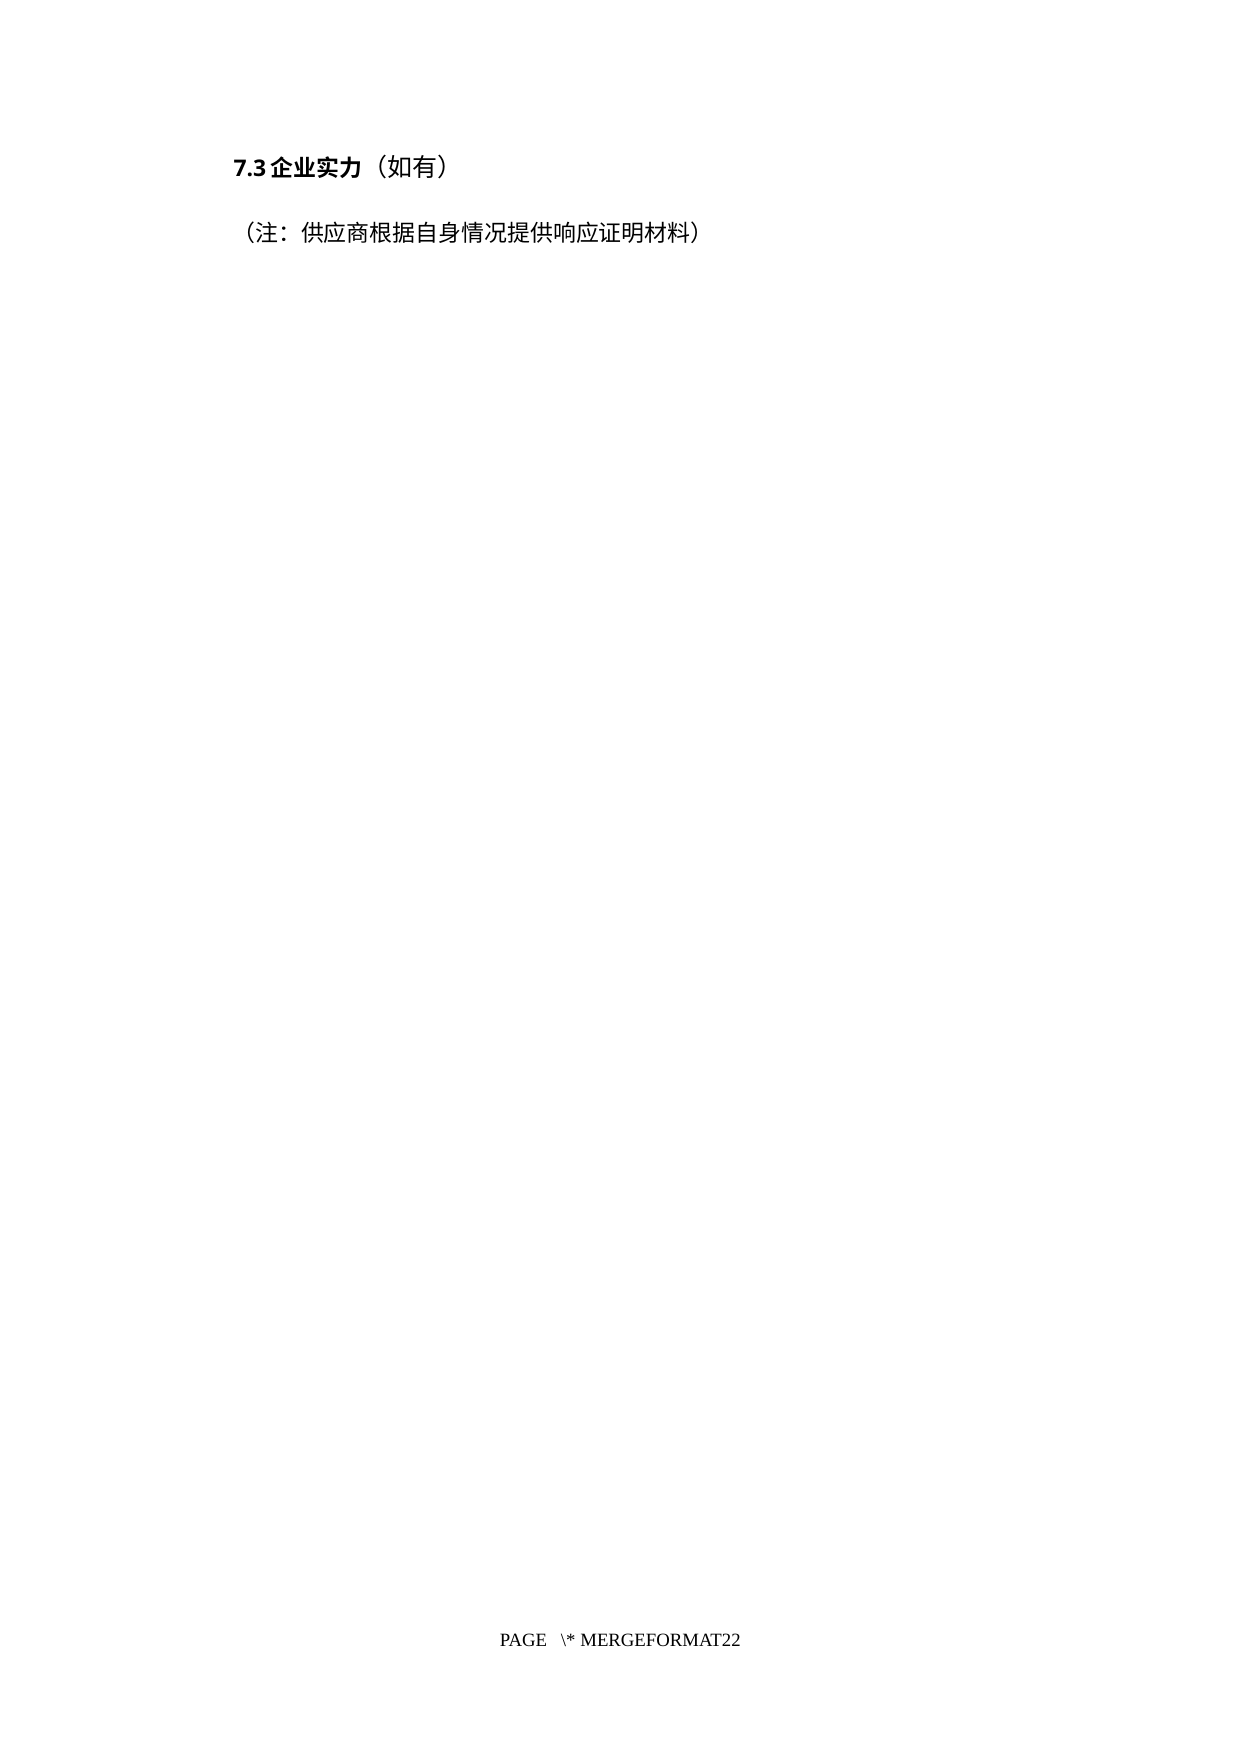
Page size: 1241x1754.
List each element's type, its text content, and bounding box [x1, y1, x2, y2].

text 7.3企业实力（如有） [187, 148, 1053, 184]
text （注：供应商根据自身情况提供响应证明材料） [175, 214, 1053, 248]
